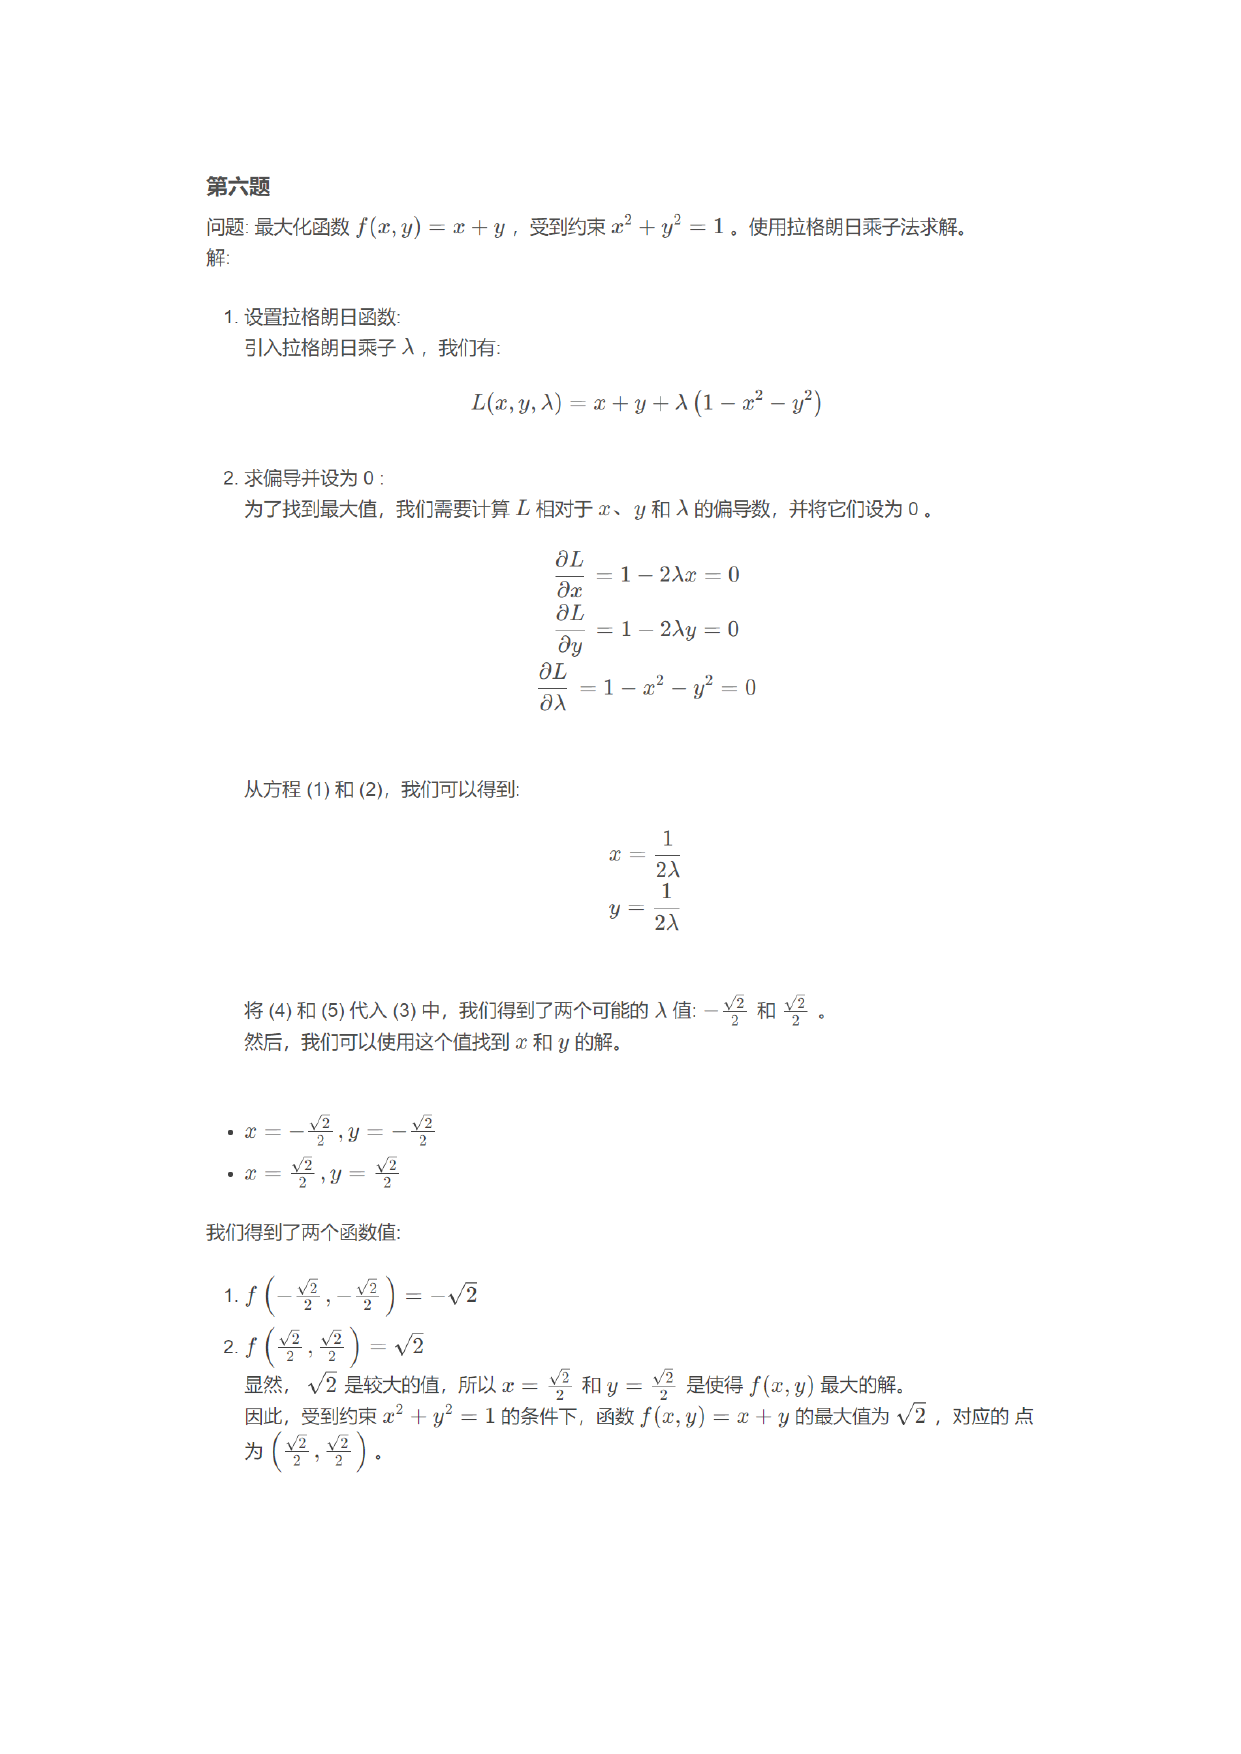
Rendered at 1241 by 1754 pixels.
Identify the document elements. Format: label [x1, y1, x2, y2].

picture [187, 162, 1052, 1484]
